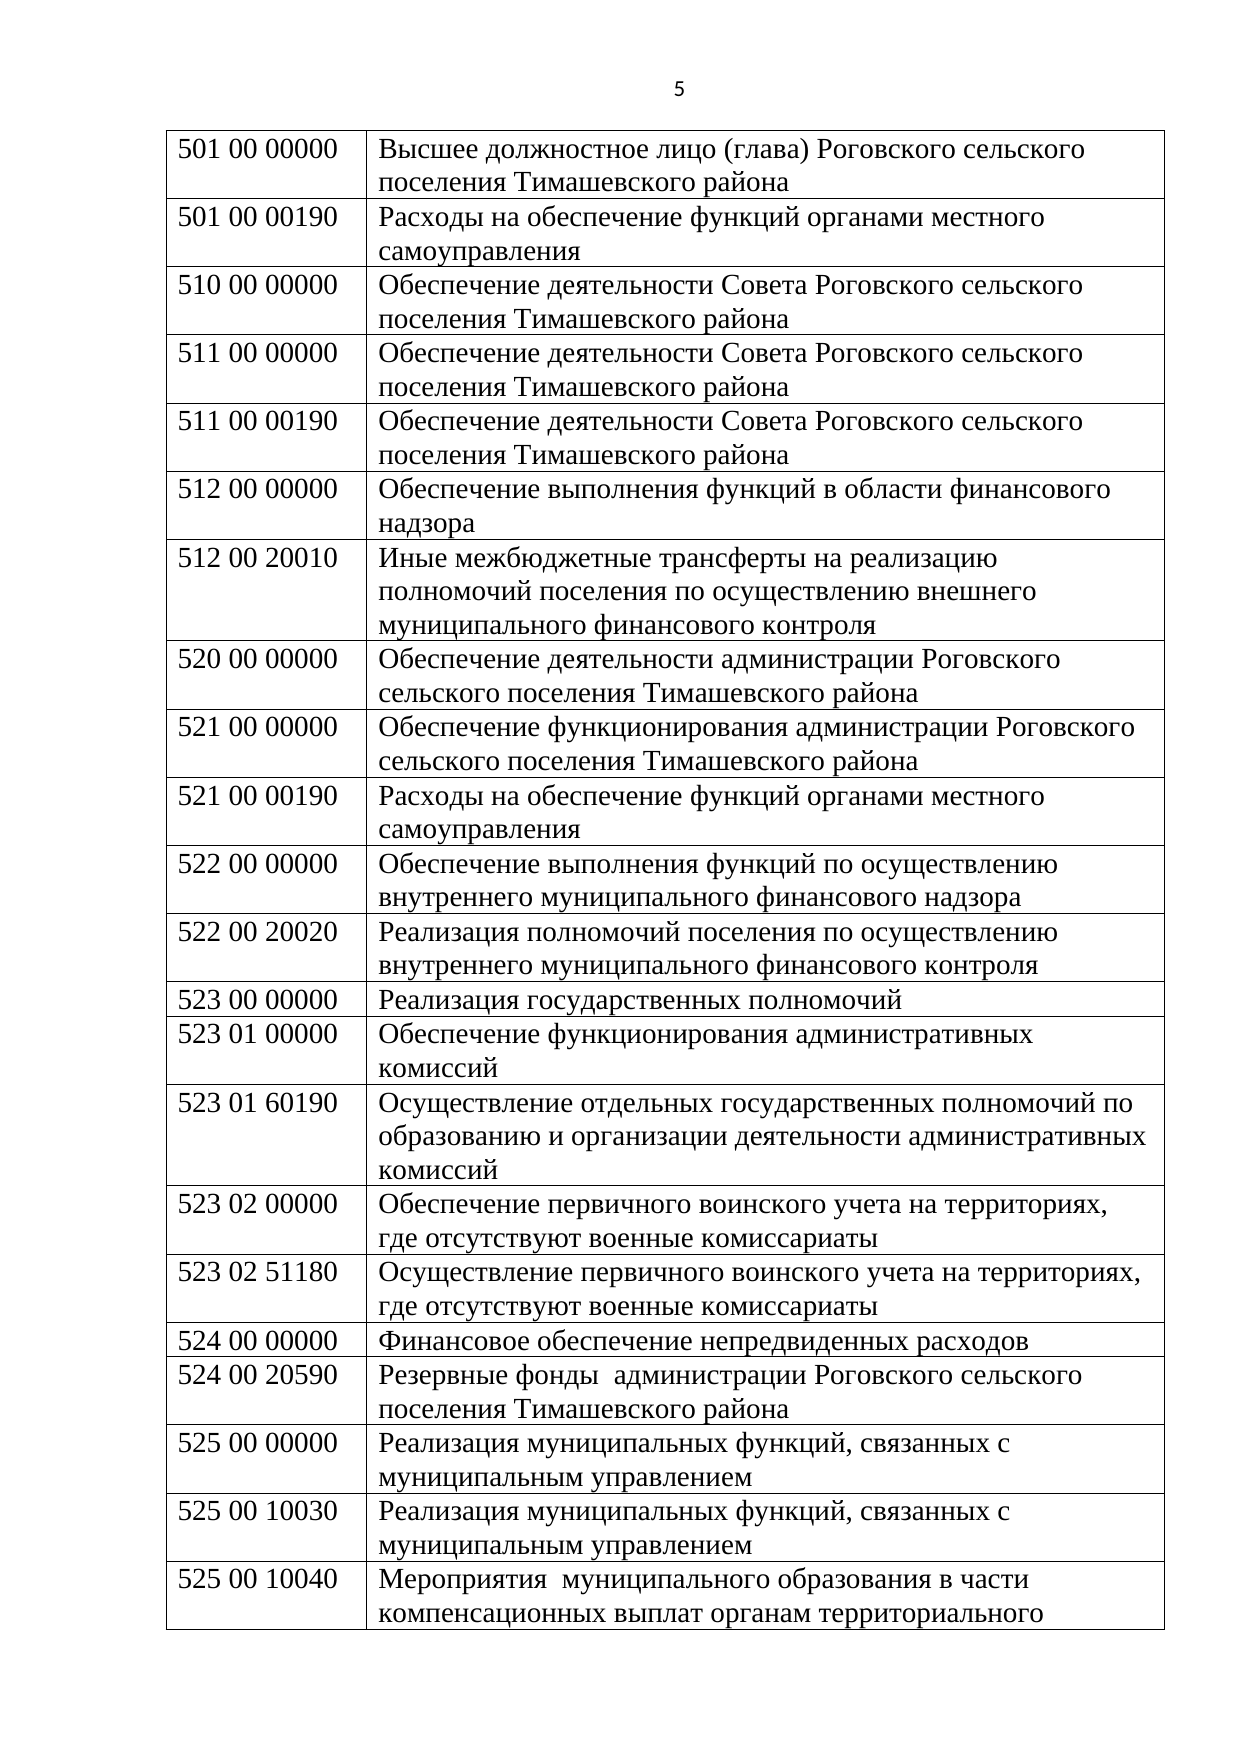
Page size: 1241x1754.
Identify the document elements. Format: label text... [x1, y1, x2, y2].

table_cell 501 00 00190 [167, 199, 366, 266]
table_cell Финансовое обеспечение непредвиденных расходов [367, 1323, 1164, 1356]
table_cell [367, 1562, 1164, 1629]
table_cell 510 00 00000 [167, 267, 366, 334]
table_cell 525 00 10040 [167, 1562, 366, 1629]
table_cell Обеспечение функционирования администрации Роговского сельского поселения Тимашевского района [367, 710, 1164, 777]
table_cell 524 00 00000 [167, 1323, 366, 1356]
table_cell Реализация муниципальных функций, связанных с муниципальным управлением [367, 1425, 1164, 1492]
table_cell 521 00 00000 [167, 710, 366, 777]
table_cell Высшее должностное лицо (глава) Роговского сельского поселения Тимашевского района [367, 131, 1164, 198]
table_cell 523 02 51180 [167, 1255, 366, 1322]
table_cell Иные межбюджетные трансферты на реализацию полномочий поселения по осуществлению внешнего муниципального финансового контроля [367, 540, 1164, 640]
table_cell 522 00 20020 [167, 914, 366, 981]
table_cell 525 00 00000 [167, 1425, 366, 1492]
table_cell 511 00 00000 [167, 335, 366, 402]
table_cell 501 00 00000 [167, 131, 366, 198]
table_cell 524 00 20590 [167, 1357, 366, 1424]
table_cell Обеспечение выполнения функций в области финансового надзора [367, 472, 1164, 539]
table_cell Расходы на обеспечение функций органами местного самоуправления [367, 778, 1164, 845]
table_cell Реализация муниципальных функций, связанных с муниципальным управлением [367, 1494, 1164, 1561]
table_cell 512 00 00000 [167, 472, 366, 539]
table_cell Расходы на обеспечение функций органами местного самоуправления [367, 199, 1164, 266]
table_cell Обеспечение деятельности Совета Роговского сельского поселения Тимашевского района [367, 404, 1164, 471]
table_cell Реализация государственных полномочий [367, 982, 1164, 1016]
table_cell Обеспечение выполнения функций по осуществлению внутреннего муниципального финансового надзора [367, 846, 1164, 913]
table_cell 521 00 00190 [167, 778, 366, 845]
table_cell 523 00 00000 [167, 982, 366, 1016]
table_cell 512 00 20010 [167, 540, 366, 640]
table_cell Обеспечение первичного воинского учета на территориях, где отсутствуют военные комиссариаты [367, 1186, 1164, 1253]
table_cell 520 00 00000 [167, 641, 366, 708]
table_cell Реализация полномочий поселения по осуществлению внутреннего муниципального финансового контроля [367, 914, 1164, 981]
table_cell Обеспечение деятельности Совета Роговского сельского поселения Тимашевского района [367, 335, 1164, 402]
table_cell 511 00 00190 [167, 404, 366, 471]
table_cell 523 01 00000 [167, 1017, 366, 1084]
table_cell Резервные фонды администрации Роговского сельского поселения Тимашевского района [367, 1357, 1164, 1424]
table_cell Осуществление отдельных государственных полномочий по образованию и организации деятельности административных комиссий [367, 1085, 1164, 1185]
table_cell 523 01 60190 [167, 1085, 366, 1185]
table_cell Осуществление первичного воинского учета на территориях, где отсутствуют военные комиссариаты [367, 1255, 1164, 1322]
table_cell 525 00 10030 [167, 1494, 366, 1561]
table_cell Обеспечение деятельности Совета Роговского сельского поселения Тимашевского района [367, 267, 1164, 334]
table_cell Обеспечение функционирования административных комиссий [367, 1017, 1164, 1084]
table_cell Обеспечение деятельности администрации Роговского сельского поселения Тимашевского района [367, 641, 1164, 708]
table_cell 523 02 00000 [167, 1186, 366, 1253]
table_cell 522 00 00000 [167, 846, 366, 913]
